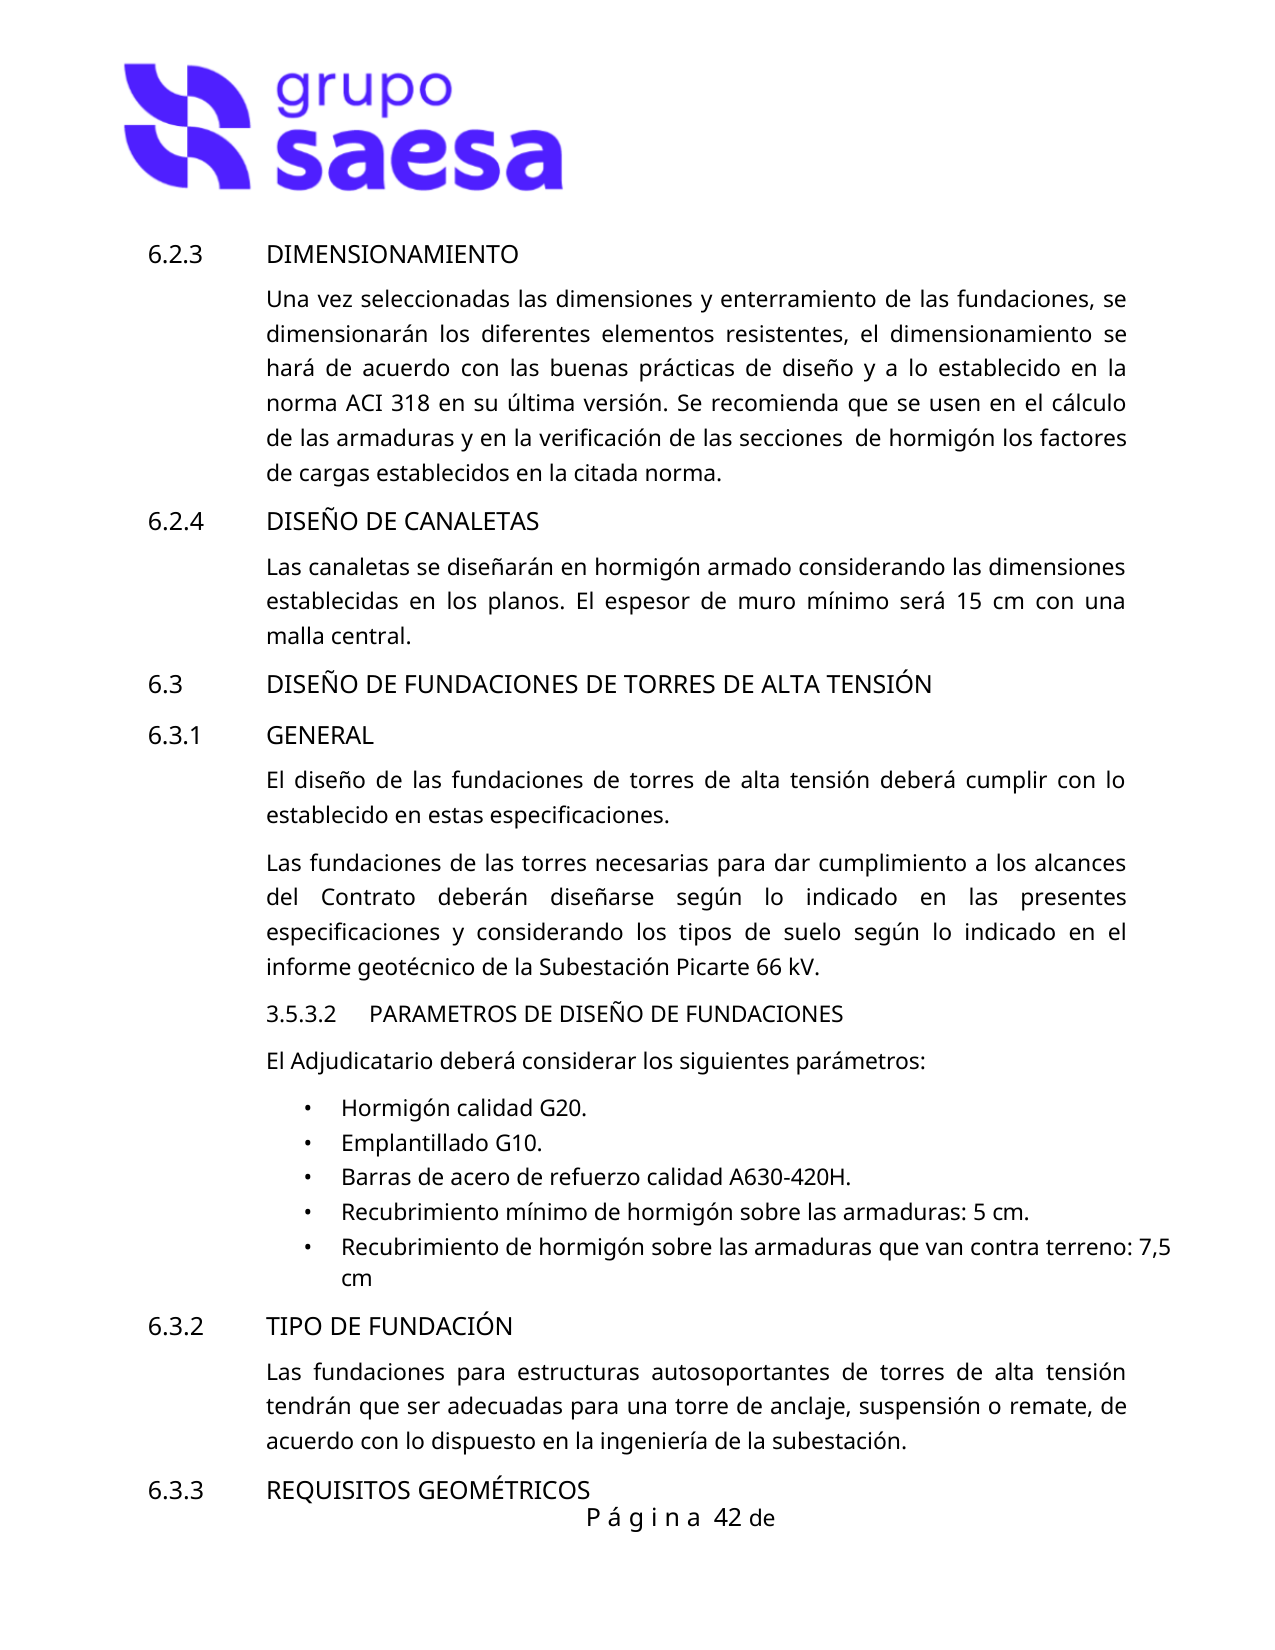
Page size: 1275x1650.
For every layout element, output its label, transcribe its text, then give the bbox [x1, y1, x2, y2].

picture [112, 54, 569, 195]
text Las canaletas se diseñarán en hormigón armado considerando las dimensiones establecidas en los planos. El espesor de muro mínimo será 15 cm con una malla central. [266, 551, 1127, 651]
subtitle DIMENSIONAMIENTO [148, 236, 1200, 271]
list Recubrimiento mínimo de hormigón sobre las armaduras: 5 cm. [303, 1196, 1200, 1227]
list Barras de acero de refuerzo calidad A630-420H. [303, 1161, 1200, 1193]
text Las fundaciones para estructuras autosoportantes de torres de alta tensión tendrán que ser adecuadas para una torre de anclaje, suspensión o remate, de acuerdo con lo dispuesto en la ingeniería de la subestación. [266, 1356, 1127, 1456]
list Recubrimiento de hormigón sobre las armaduras que van contra terreno: 7,5 cm [303, 1231, 1200, 1293]
text Una vez seleccionadas las dimensiones y enterramiento de las fundaciones, se dimensionarán los diferentes elementos resistentes, el dimensionamiento se hará de acuerdo con las buenas prácticas de diseño y a lo establecido en la norma ACI 318 en su última versión. Se recomienda que se usen en el cálculo de las armaduras y en la verificación de las secciones de hormigón los factores de cargas establecidos en la citada norma. [266, 283, 1127, 488]
list Emplantillado G10. [303, 1127, 1200, 1158]
subtitle REQUISITOS GEOMÉTRICOS [148, 1472, 1200, 1506]
subtitle GENERAL [148, 717, 1200, 751]
text Las fundaciones de las torres necesarias para dar cumplimiento a los alcances del Contrato deberán diseñarse según lo indicado en las presentes especificaciones y considerando los tipos de suelo según lo indicado en el informe geotécnico de la Subestación Picarte 66 kV. [266, 846, 1128, 982]
subtitle DISEÑO DE FUNDACIONES DE TORRES DE ALTA TENSIÓN [148, 667, 1200, 701]
text El Adjudicatario deberá considerar los siguientes parámetros: [266, 1045, 1200, 1076]
text El diseño de las fundaciones de torres de alta tensión deberá cumplir con lo establecido en estas especificaciones. [266, 764, 1127, 830]
subtitle TIPO DE FUNDACIÓN [148, 1309, 1200, 1343]
subtitle DISEÑO DE CANALETAS [148, 504, 1200, 538]
list PARAMETROS DE DISEÑO DE FUNDACIONES [266, 998, 1200, 1029]
list Hormigón calidad G20. [303, 1092, 1200, 1123]
